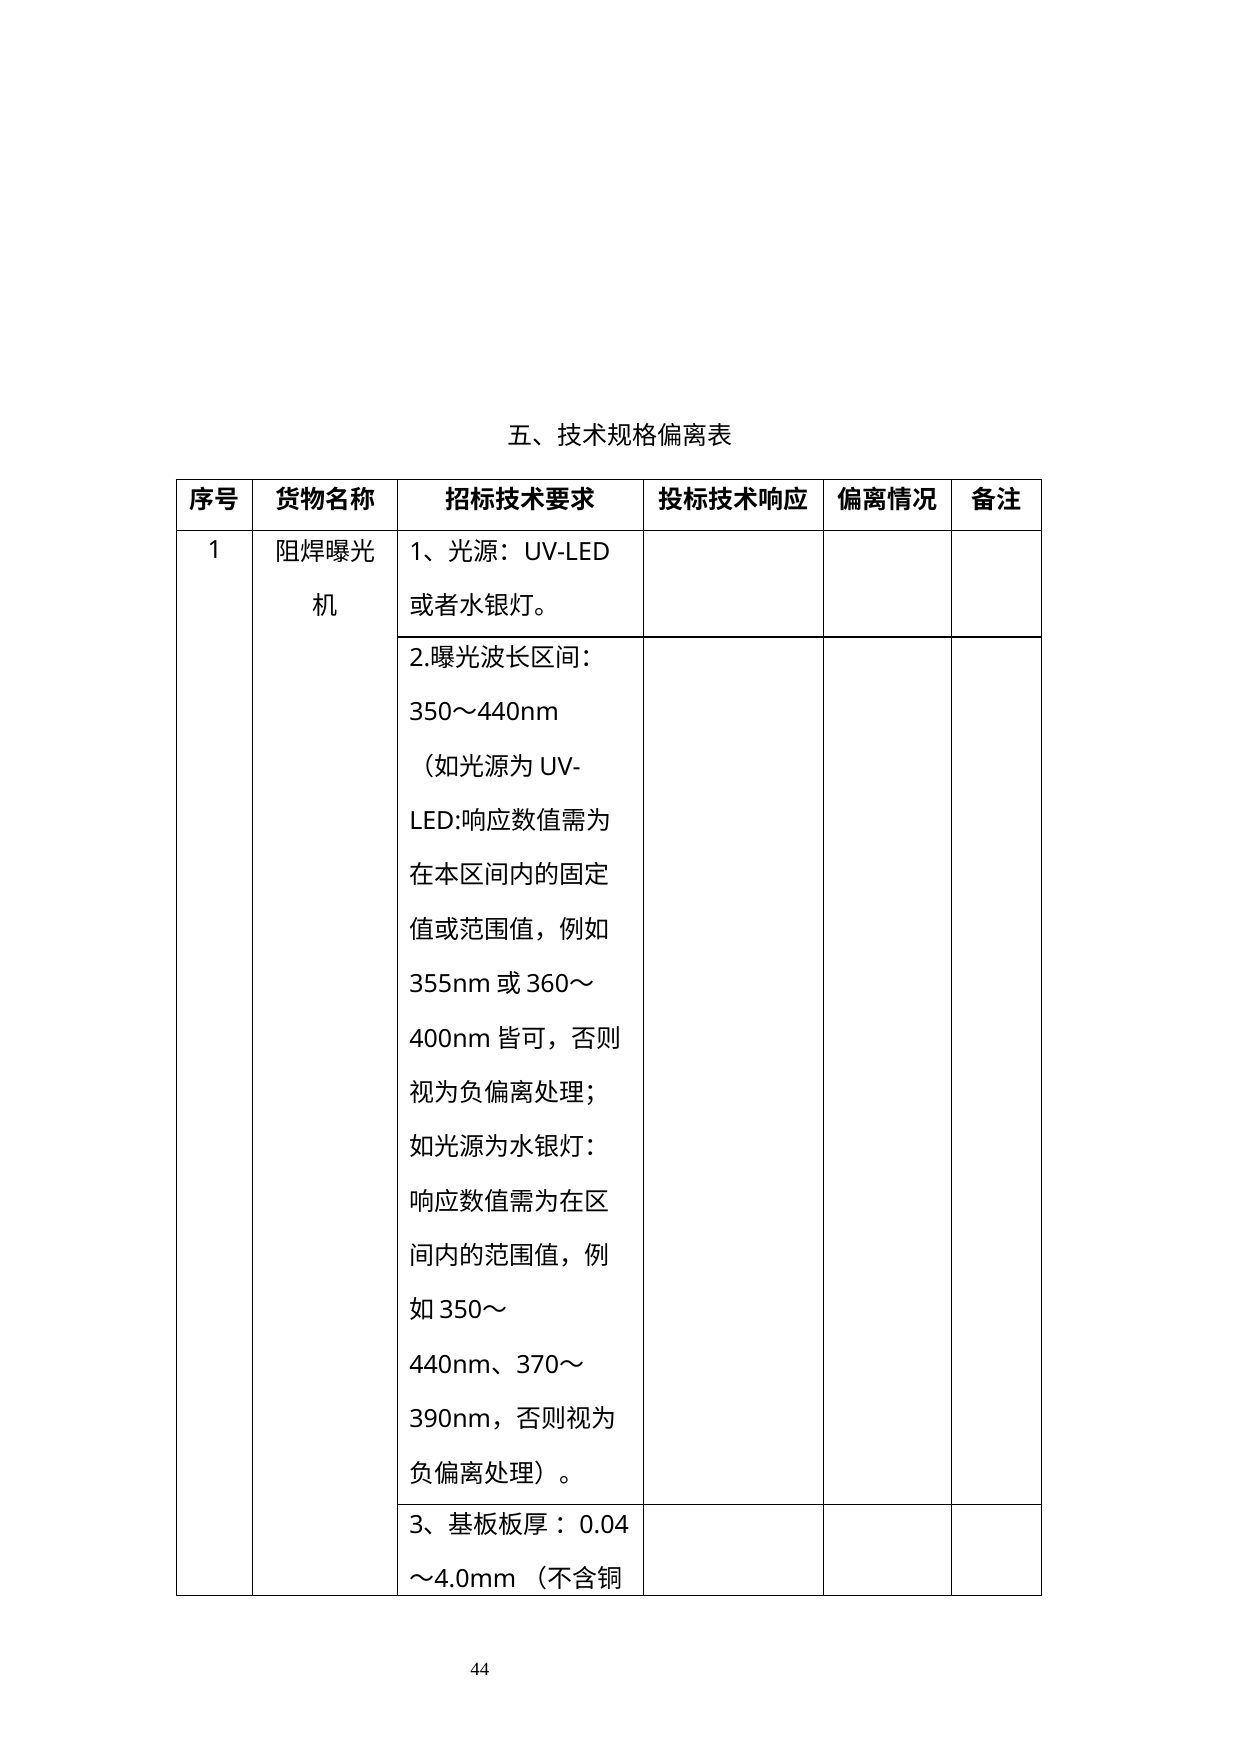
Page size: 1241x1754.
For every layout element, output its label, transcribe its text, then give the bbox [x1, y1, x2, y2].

table_cell [952, 531, 1041, 636]
table_cell [644, 1505, 823, 1595]
table_cell 1、光源：UV-LED或者水银灯。 [398, 531, 643, 636]
table_cell 1 [177, 531, 252, 1595]
subtitle 五、技术规格偏离表 [187, 416, 1053, 452]
table_header 投标技术响应 [644, 480, 823, 530]
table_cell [398, 1505, 643, 1595]
table_header 序号 [177, 480, 252, 530]
table_cell [644, 638, 823, 1503]
table_cell [824, 1505, 951, 1595]
table_header 货物名称 [253, 480, 397, 530]
table_cell [824, 531, 951, 636]
table_cell 阻焊曝光机 [253, 531, 397, 1595]
table_cell [824, 638, 951, 1503]
table_cell [644, 531, 823, 636]
table_header 备注 [952, 480, 1041, 530]
table_header 偏离情况 [824, 480, 951, 530]
table_header 招标技术要求 [398, 480, 643, 530]
table_cell [952, 638, 1041, 1503]
table_cell 2.曝光波长区间：350～440nm （如光源为UV-LED:响应数值需为在本区间内的固定值或范围值，例如355nm或360～400nm皆可，否则视为负偏离处理；如光源为水银灯：响应数值需为在区间内的范围值，例如350～440nm、370～390nm，否则视为负偏离处理）。 [398, 638, 643, 1503]
table_cell [952, 1505, 1041, 1595]
